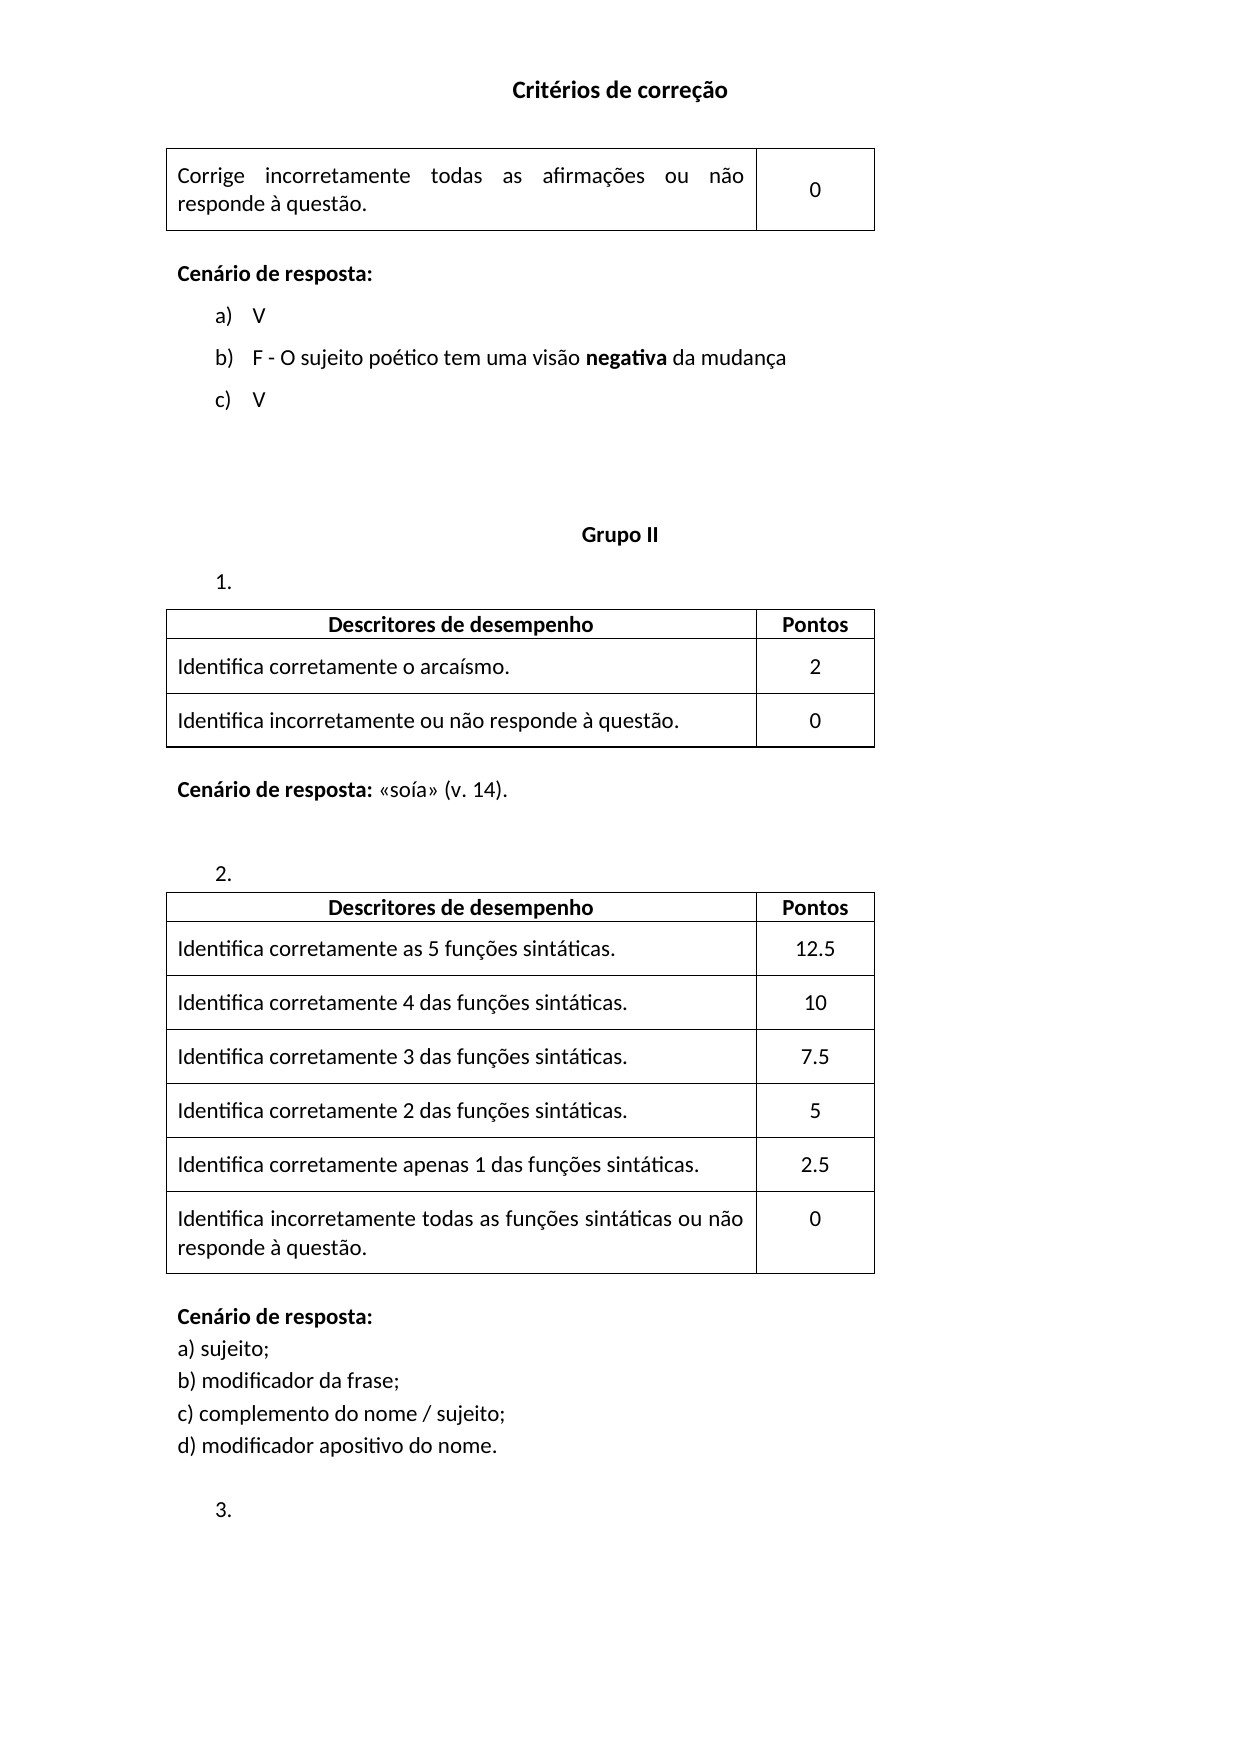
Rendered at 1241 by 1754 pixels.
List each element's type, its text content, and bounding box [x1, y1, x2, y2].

table_cell Identifica incorretamente ou não responde à questão. [167, 694, 756, 746]
table_cell Identifica corretamente 3 das funções sintáticas. [167, 1030, 756, 1083]
table_cell 0 [757, 149, 874, 230]
text Grupo II [177, 520, 1063, 548]
list d) modificador apositivo do nome. [177, 1431, 1063, 1459]
text Cenário de resposta: «soía» (v. 14). [177, 776, 1063, 803]
table_cell Identifica corretamente o arcaísmo. [167, 639, 756, 692]
table_cell 12.5 [757, 922, 874, 975]
table_cell Identifica corretamente apenas 1 das funções sintáticas. [167, 1138, 756, 1191]
table_header Descritores de desempenho [167, 893, 756, 921]
list b) modificador da frase; [177, 1367, 1063, 1394]
table_cell Identifica corretamente 2 das funções sintáticas. [167, 1084, 756, 1137]
table_cell Identifica corretamente 4 das funções sintáticas. [167, 976, 756, 1029]
table_cell Identifica incorretamente todas as funções sintáticas ou não responde à questão. [167, 1192, 756, 1273]
list V [215, 385, 1063, 413]
list c) complemento do nome / sujeito; [177, 1399, 1063, 1427]
table_cell 2.5 [757, 1138, 874, 1191]
table_cell 10 [757, 976, 874, 1029]
list a) sujeito; [177, 1334, 1063, 1362]
table_cell Corrige incorretamente todas as afirmações ou não responde à questão. [167, 149, 756, 230]
list Cenário de resposta: [177, 1302, 1063, 1330]
table_header Pontos [757, 893, 874, 921]
table_cell 7.5 [757, 1030, 874, 1083]
table_cell Identifica corretamente as 5 funções sintáticas. [167, 922, 756, 975]
list F - O sujeito poético tem uma visão negativa da mudança [215, 343, 1063, 371]
list V [215, 301, 1063, 329]
table_header Descritores de desempenho [167, 610, 756, 638]
table_header Pontos [757, 610, 874, 638]
table_cell 5 [757, 1084, 874, 1137]
table_cell 0 [757, 1192, 874, 1273]
table_cell 2 [757, 639, 874, 692]
list Cenário de resposta: [177, 259, 1063, 287]
table_cell 0 [757, 694, 874, 746]
